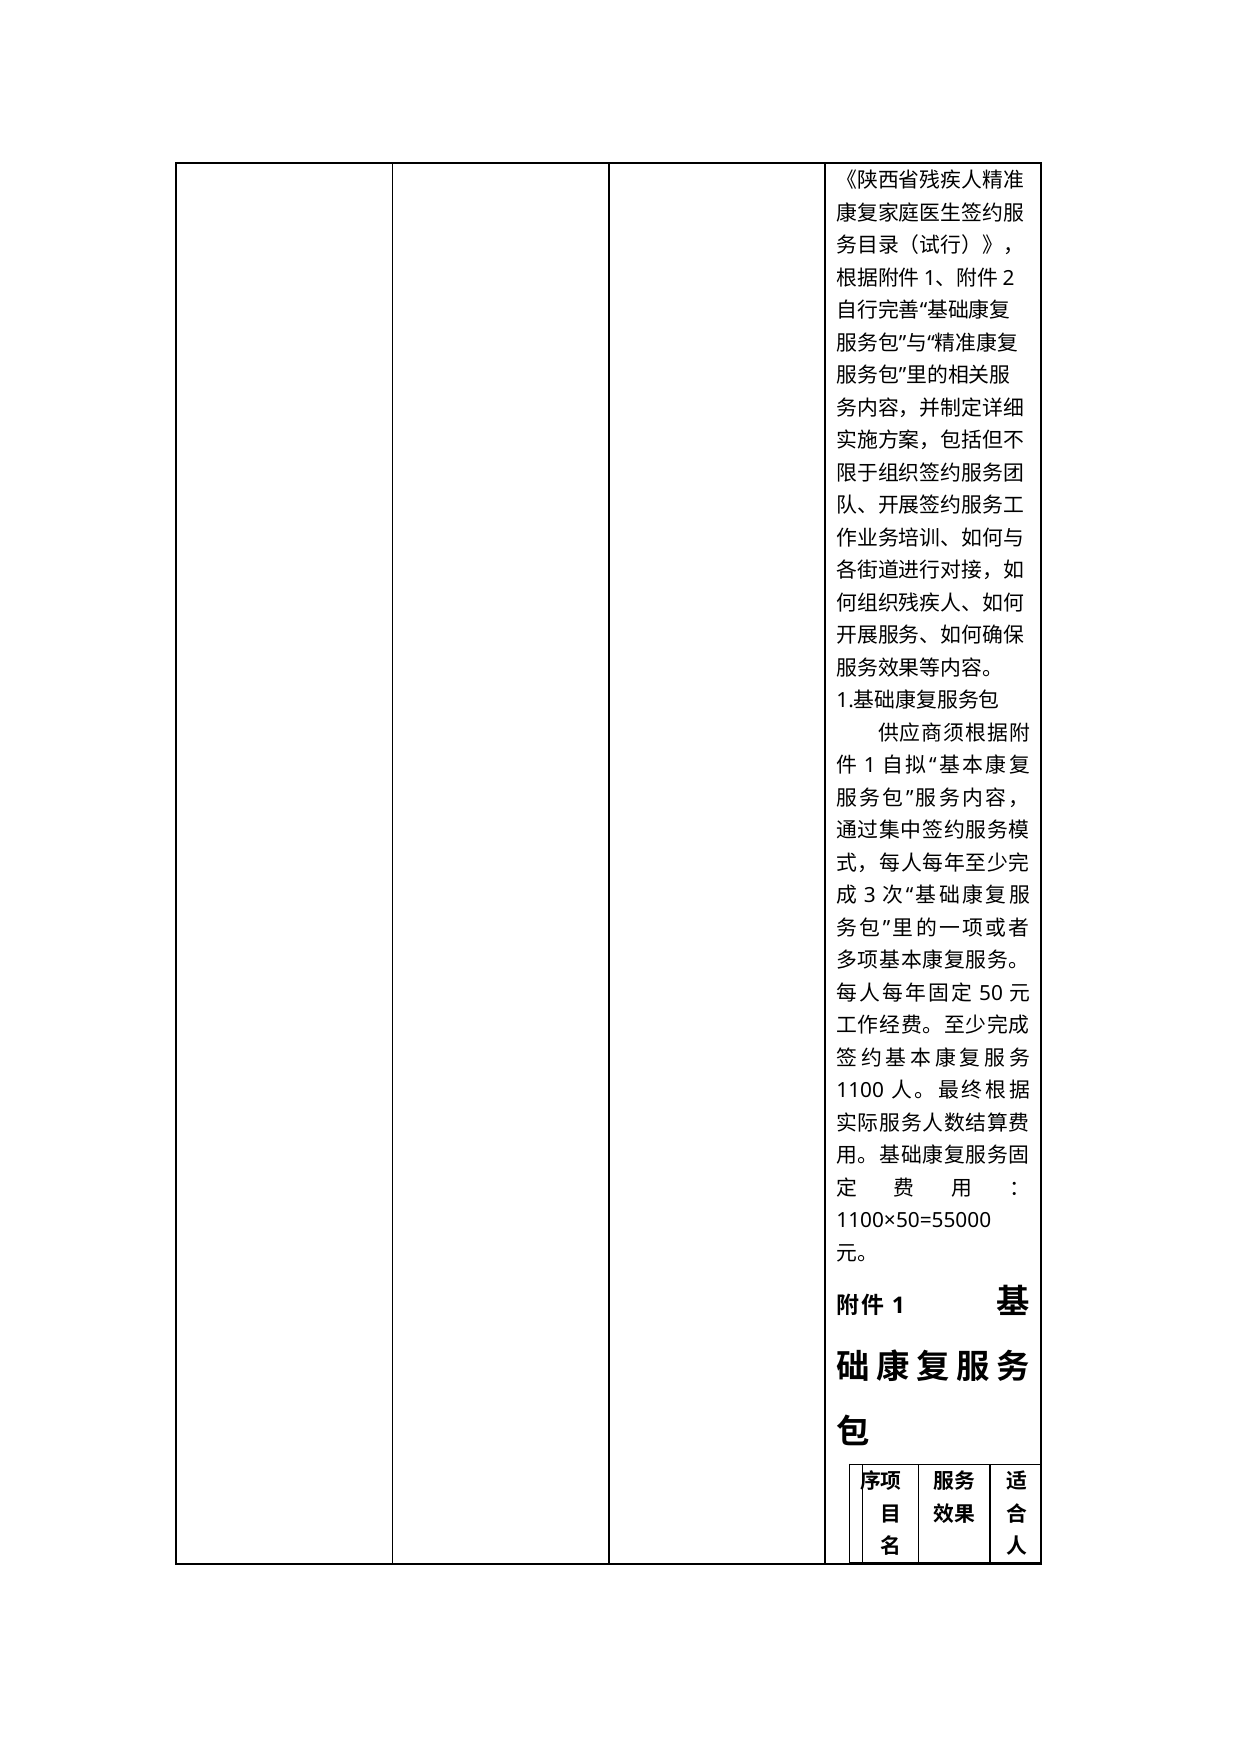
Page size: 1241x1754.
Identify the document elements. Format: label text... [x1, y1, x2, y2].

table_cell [826, 164, 1040, 1563]
table_cell 1 [393, 164, 608, 1563]
table_cell [610, 164, 824, 1563]
table_cell [177, 164, 392, 1563]
